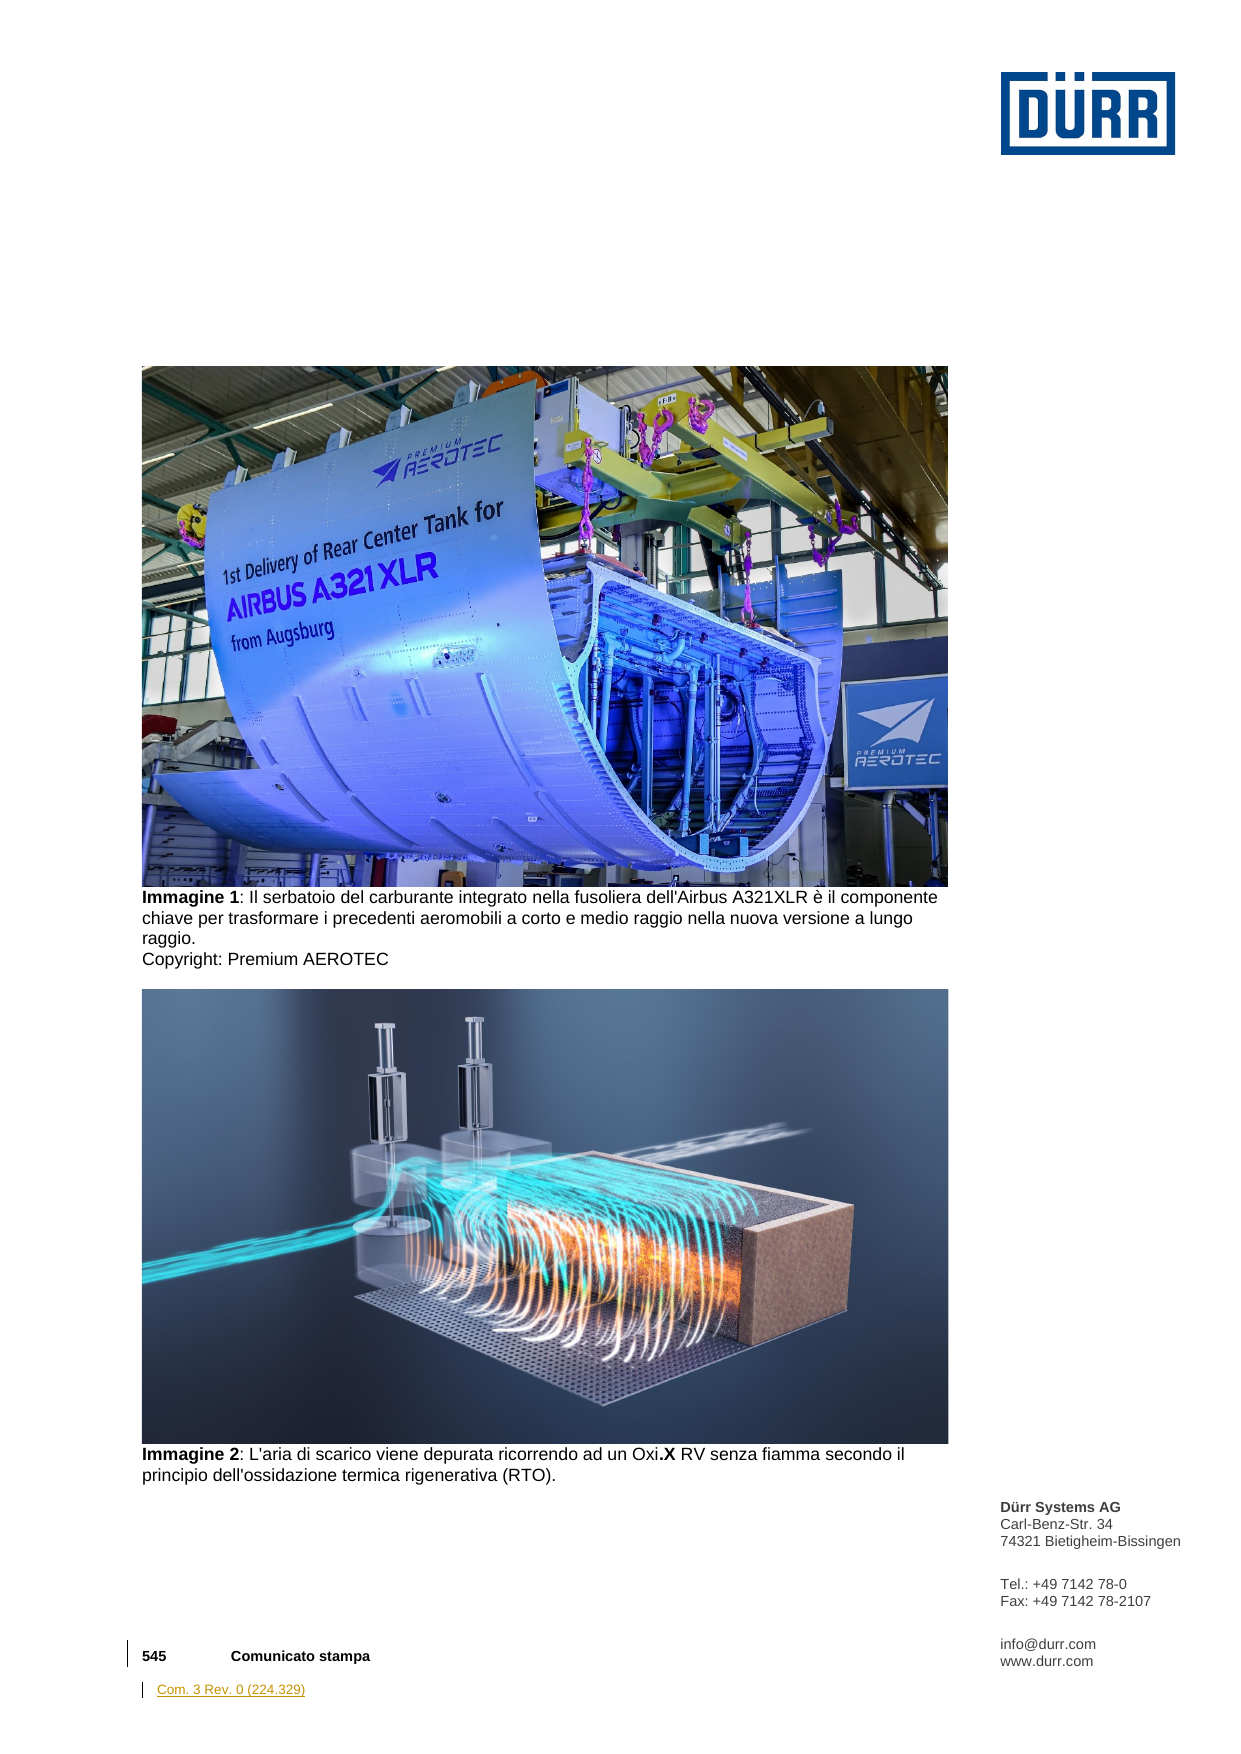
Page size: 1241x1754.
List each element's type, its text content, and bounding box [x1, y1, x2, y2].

picture [141, 989, 949, 1444]
picture [141, 366, 948, 887]
picture [1001, 72, 1175, 155]
